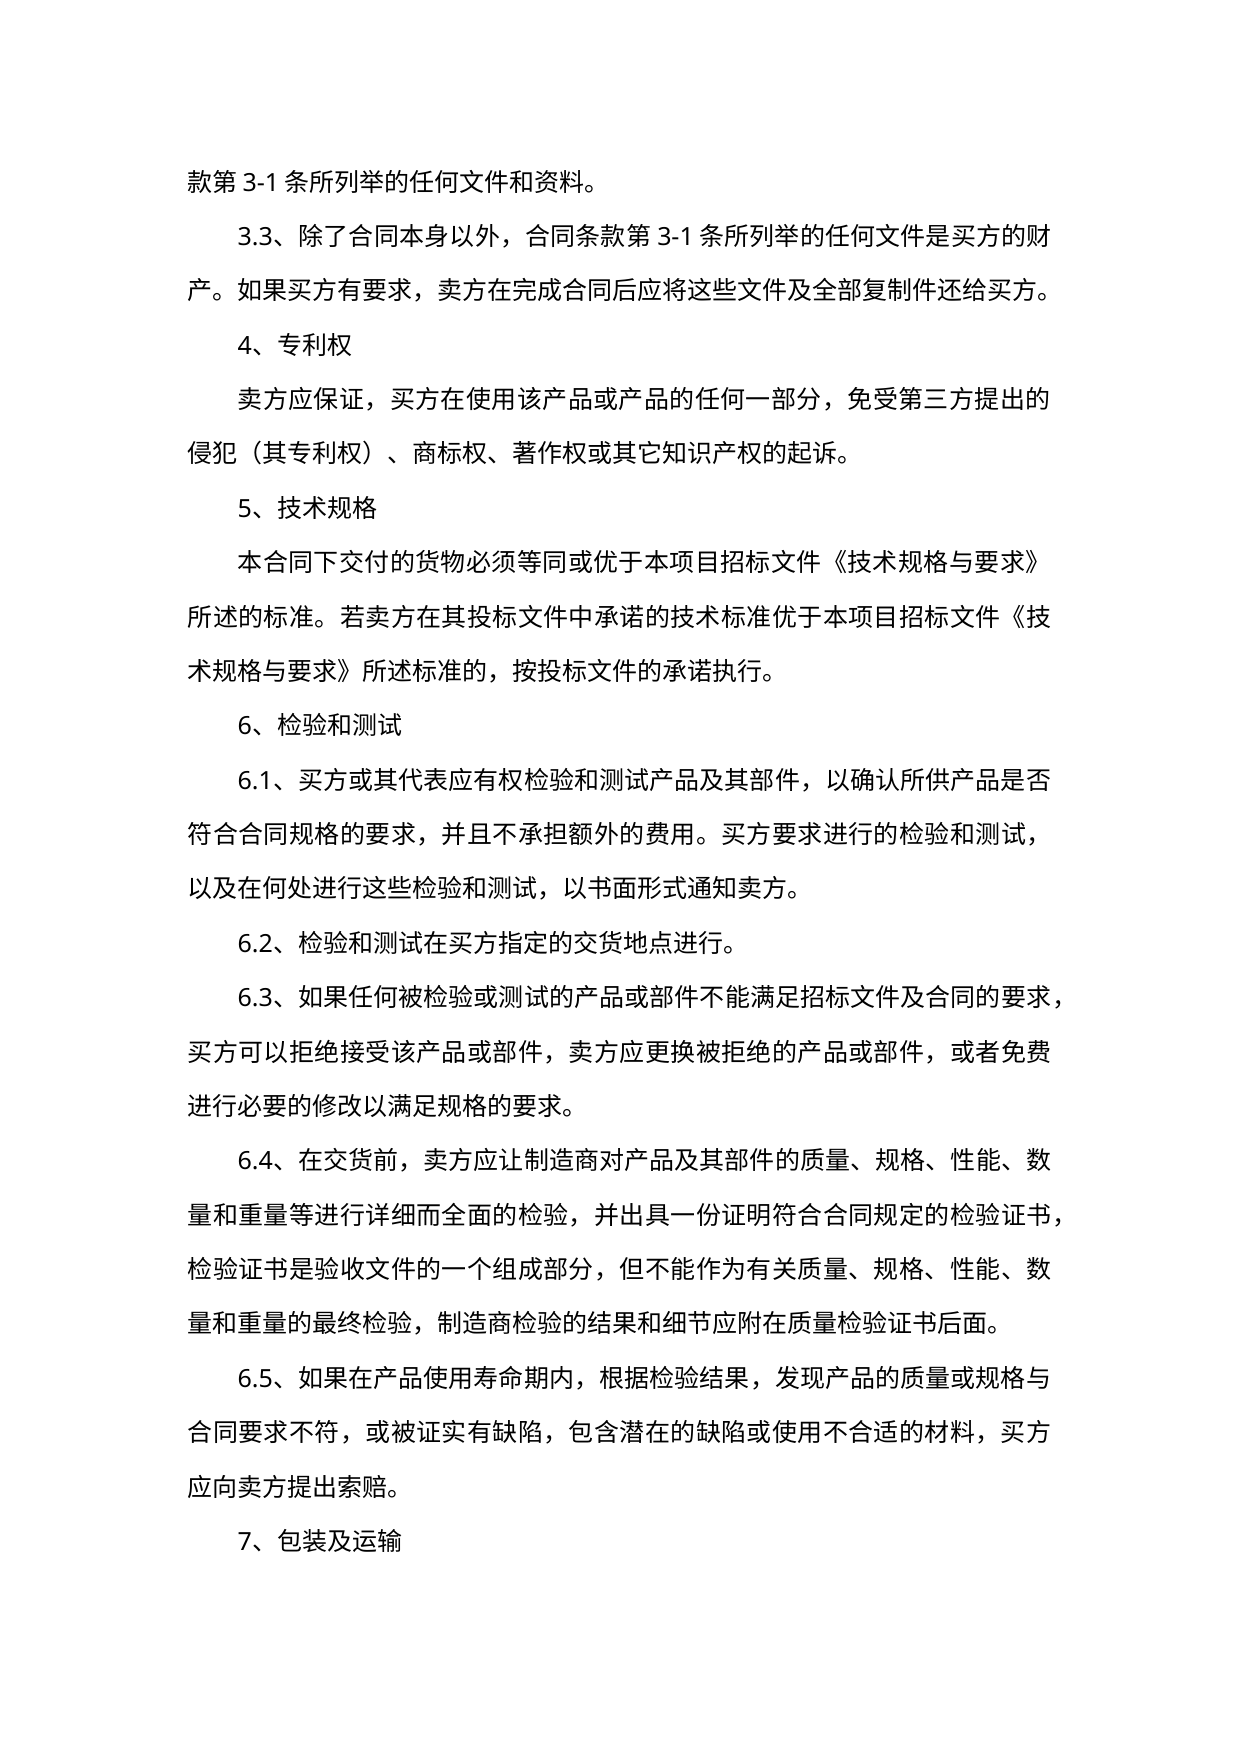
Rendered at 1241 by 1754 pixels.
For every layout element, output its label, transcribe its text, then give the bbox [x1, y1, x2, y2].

text 6.2、检验和测试在买方指定的交货地点进行。 [187, 923, 1053, 959]
text 6.1、买方或其代表应有权检验和测试产品及其部件，以确认所供产品是否符合合同规格的要求，并且不承担额外的费用。买方要求进行的检验和测试，以及在何处进行这些检验和测试，以书面形式通知卖方。 [187, 760, 1053, 905]
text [187, 162, 1053, 198]
text 3.3、除了合同本身以外，合同条款第3-1条所列举的任何文件是买方的财产。如果买方有要求，卖方在完成合同后应将这些文件及全部复制件还给买方。 [187, 216, 1053, 307]
text 卖方应保证，买方在使用该产品或产品的任何一部分，免受第三方提出的侵犯（其专利权）、商标权、著作权或其它知识产权的起诉。 [187, 379, 1053, 470]
text 6.4、在交货前，卖方应让制造商对产品及其部件的质量、规格、性能、数量和重量等进行详细而全面的检验，并出具一份证明符合合同规定的检验证书，检验证书是验收文件的一个组成部分，但不能作为有关质量、规格、性能、数量和重量的最终检验，制造商检验的结果和细节应附在质量检验证书后面。 [187, 1141, 1053, 1340]
text 7、包装及运输 [187, 1521, 1053, 1558]
text 6.5、如果在产品使用寿命期内，根据检验结果，发现产品的质量或规格与合同要求不符，或被证实有缺陷，包含潜在的缺陷或使用不合适的材料，买方应向卖方提出索赔。 [187, 1358, 1053, 1503]
text 本合同下交付的货物必须等同或优于本项目招标文件《技术规格与要求》所述的标准。若卖方在其投标文件中承诺的技术标准优于本项目招标文件《技术规格与要求》所述标准的，按投标文件的承诺执行。 [187, 543, 1053, 688]
text 6、检验和测试 [187, 706, 1053, 742]
text 4、专利权 [187, 325, 1053, 361]
text 6.3、如果任何被检验或测试的产品或部件不能满足招标文件及合同的要求，买方可以拒绝接受该产品或部件，卖方应更换被拒绝的产品或部件，或者免费进行必要的修改以满足规格的要求。 [187, 978, 1053, 1123]
text 5、技术规格 [187, 488, 1053, 524]
